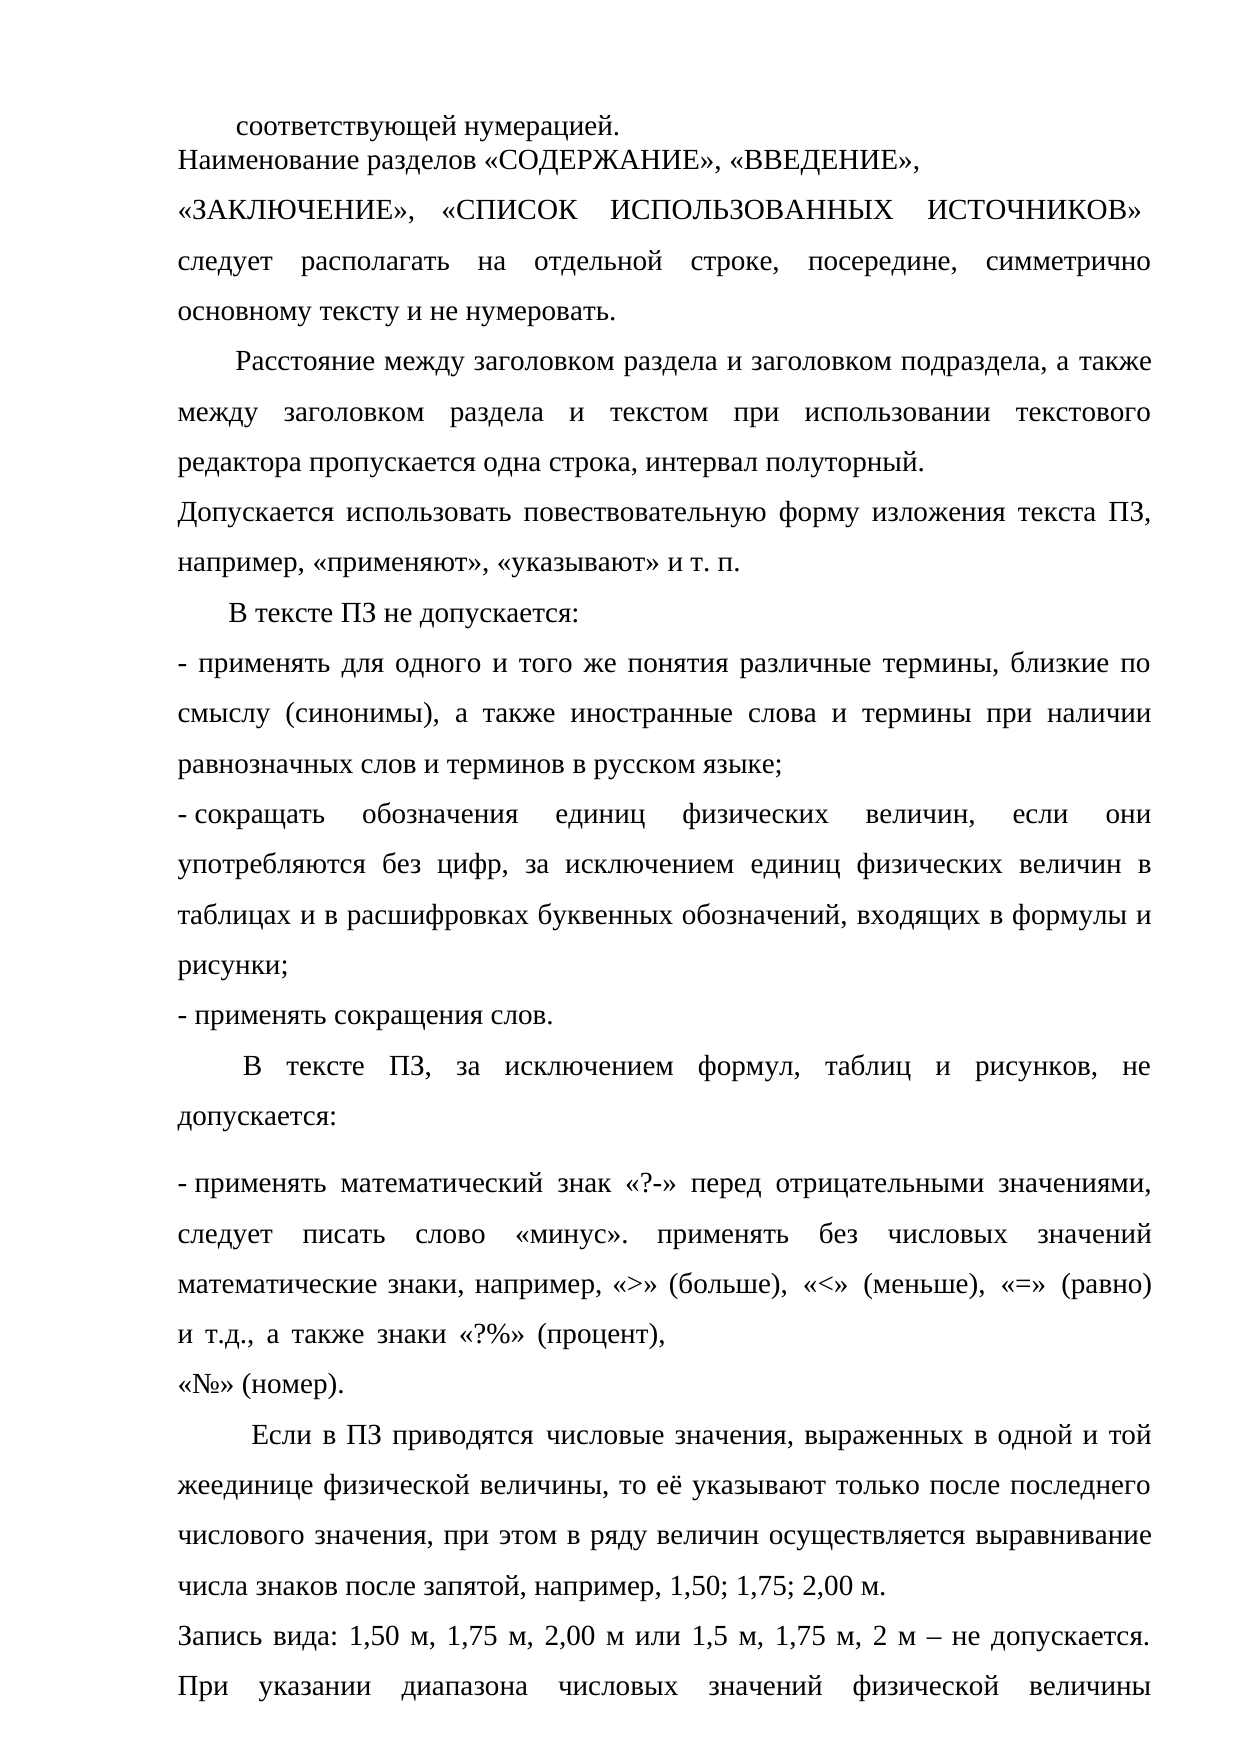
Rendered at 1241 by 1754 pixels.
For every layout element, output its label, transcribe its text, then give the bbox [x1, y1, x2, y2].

list применять математический знак «?-» перед отрицательными значениями, следует писать слово «минус». применять без числовых значений математические знаки, например, «>» (больше), «<» (меньше), «=» (равно) и т.д., а также знаки «?%» (процент), [177, 1165, 1152, 1350]
text Расстояние между заголовком раздела и заголовком подраздела, а также между заголовком раздела и текстом при использовании текстового редактора пропускается одна строка, интервал полуторный. [177, 343, 1152, 477]
list сокращать обозначения единиц физических величин, если они употребляются без цифр, за исключением единиц физических величин в таблицах и в расшифровках буквенных обозначений, входящих в формулы и рисунки; [177, 796, 1152, 981]
text следует располагать на отдельной строке, посередине, симметрично основному тексту и не нумеровать. [177, 243, 1152, 326]
text «ЗАКЛЮЧЕНИЕ», «СПИСОК ИСПОЛЬЗОВАННЫХ ИСТОЧНИКОВ» [177, 192, 1152, 226]
text «№» (номер). [177, 1367, 1152, 1400]
text В тексте ПЗ не допускается: [228, 595, 1152, 628]
text Наименование разделов «СОДЕРЖАНИЕ», «ВВЕДЕНИЕ», [177, 142, 1152, 176]
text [177, 1618, 1152, 1702]
list применять для одного и того же понятия различные термины, близкие по смыслу (синонимы), а также иностранные слова и термины при наличии равнозначных слов и терминов в русском языке; [177, 645, 1152, 779]
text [236, 108, 1152, 142]
text В тексте ПЗ, за исключением формул, таблиц и рисунков, не допускается: [177, 1048, 1152, 1132]
list применять сокращения слов. [177, 997, 1152, 1031]
text Допускается использовать повествовательную форму изложения текста ПЗ, например, «применяют», «указывают» и т. п. [177, 494, 1152, 578]
text Если в ПЗ приводятся числовые значения, выраженных в одной и той жеединице физической величины, то её указывают только после последнего числового значения, при этом в ряду величин осуществляется выравнивание числа знаков после запятой, например, 1,50; 1,75; 2,00 м. [177, 1417, 1152, 1601]
